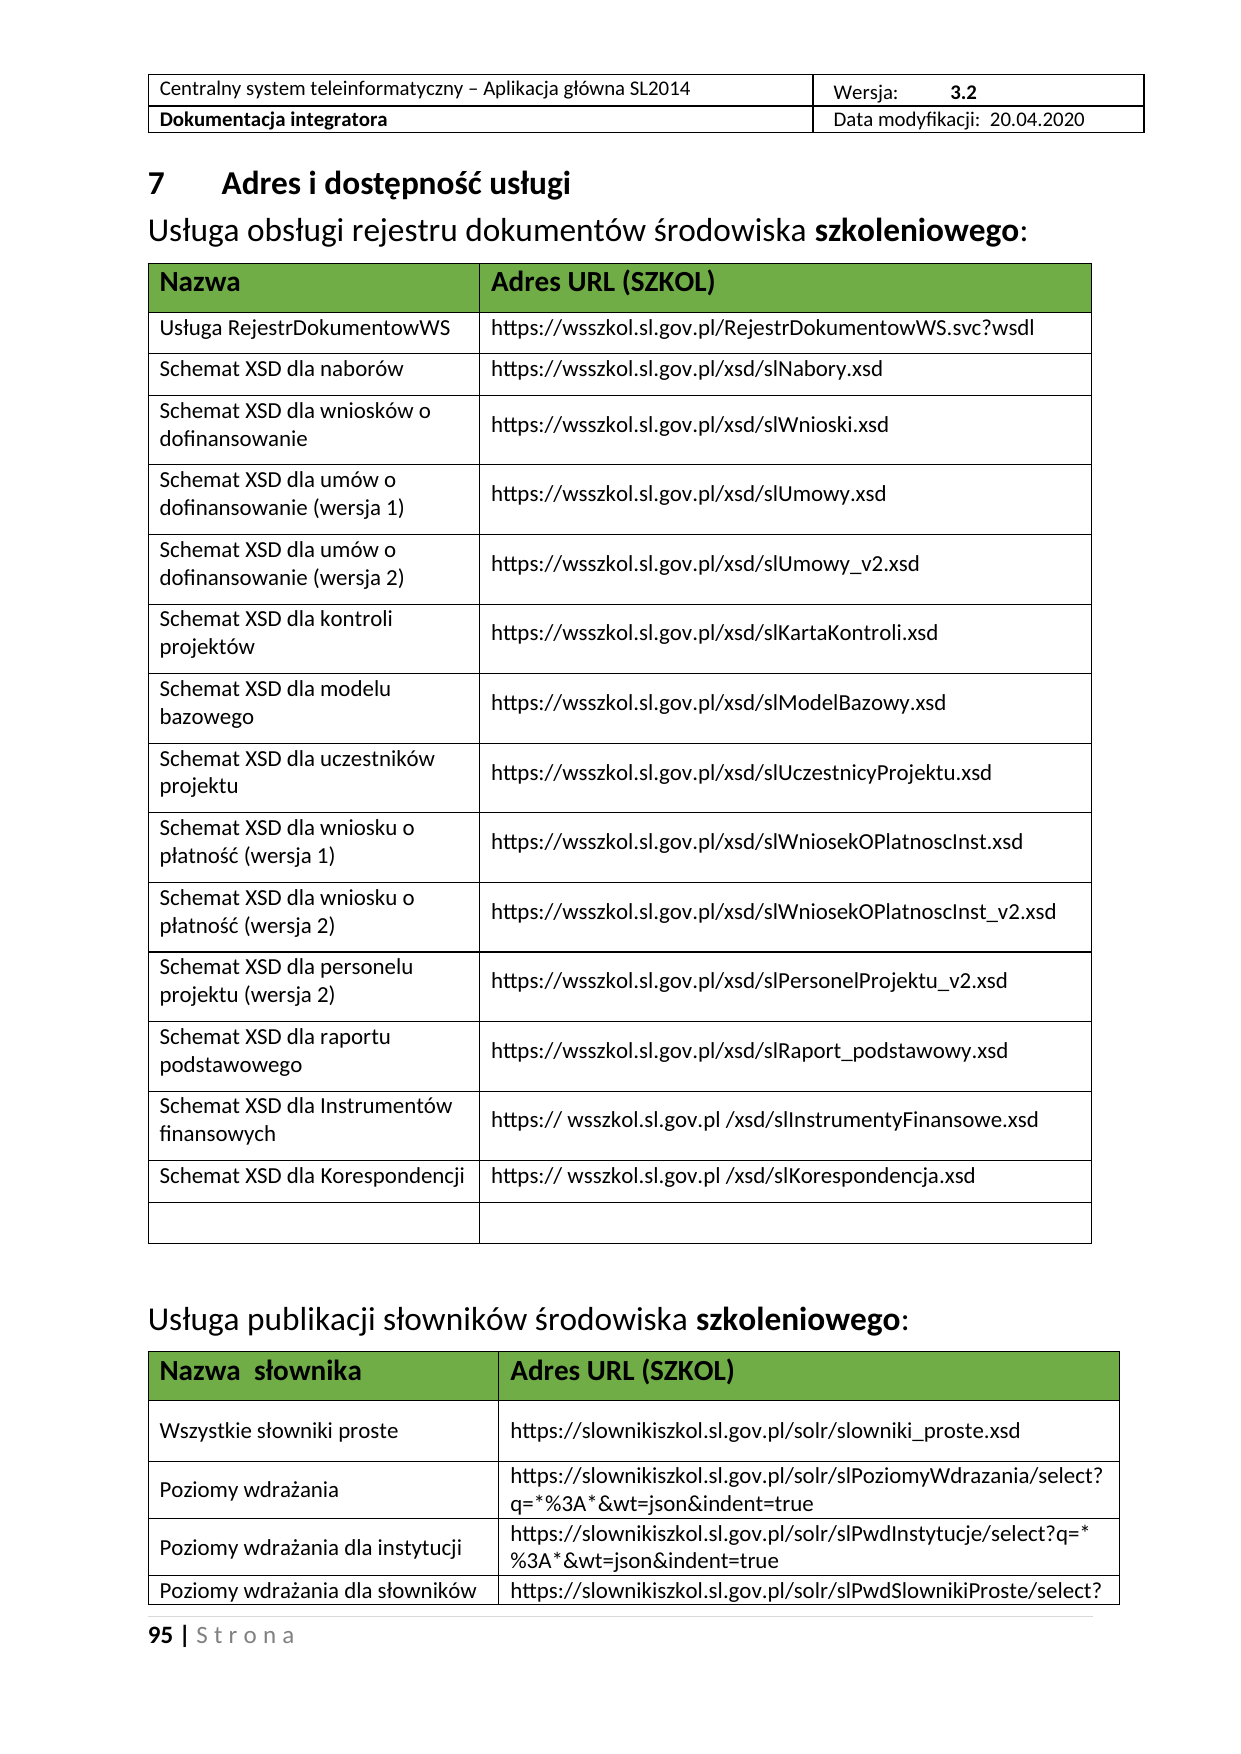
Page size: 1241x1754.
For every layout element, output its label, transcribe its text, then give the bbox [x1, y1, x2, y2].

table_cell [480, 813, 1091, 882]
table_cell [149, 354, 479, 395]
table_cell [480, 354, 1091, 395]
text Usługa publikacji słowników środowiska szkoleniowego: [148, 1297, 1093, 1338]
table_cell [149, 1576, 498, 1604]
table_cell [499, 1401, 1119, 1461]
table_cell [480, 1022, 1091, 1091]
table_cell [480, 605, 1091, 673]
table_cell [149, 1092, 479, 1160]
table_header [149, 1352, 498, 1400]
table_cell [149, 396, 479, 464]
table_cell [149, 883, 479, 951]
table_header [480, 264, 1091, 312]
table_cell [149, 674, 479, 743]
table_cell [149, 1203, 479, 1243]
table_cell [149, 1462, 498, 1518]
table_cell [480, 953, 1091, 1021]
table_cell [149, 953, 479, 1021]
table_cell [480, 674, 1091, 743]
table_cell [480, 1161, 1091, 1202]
text Usługa obsługi rejestru dokumentów środowiska szkoleniowego: [148, 209, 1093, 250]
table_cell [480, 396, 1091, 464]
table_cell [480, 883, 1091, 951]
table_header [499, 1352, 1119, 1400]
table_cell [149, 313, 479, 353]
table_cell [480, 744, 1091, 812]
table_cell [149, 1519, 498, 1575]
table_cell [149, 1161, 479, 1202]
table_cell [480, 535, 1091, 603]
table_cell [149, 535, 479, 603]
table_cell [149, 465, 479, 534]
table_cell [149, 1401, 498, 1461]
subtitle Adres i dostępność usługi [148, 162, 1093, 203]
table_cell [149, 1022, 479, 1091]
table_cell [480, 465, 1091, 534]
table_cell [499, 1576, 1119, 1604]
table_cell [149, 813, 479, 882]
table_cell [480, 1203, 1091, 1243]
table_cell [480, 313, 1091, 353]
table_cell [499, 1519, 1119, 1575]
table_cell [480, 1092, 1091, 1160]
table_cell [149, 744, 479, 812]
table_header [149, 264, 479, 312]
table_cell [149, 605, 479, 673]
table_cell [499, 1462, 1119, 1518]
